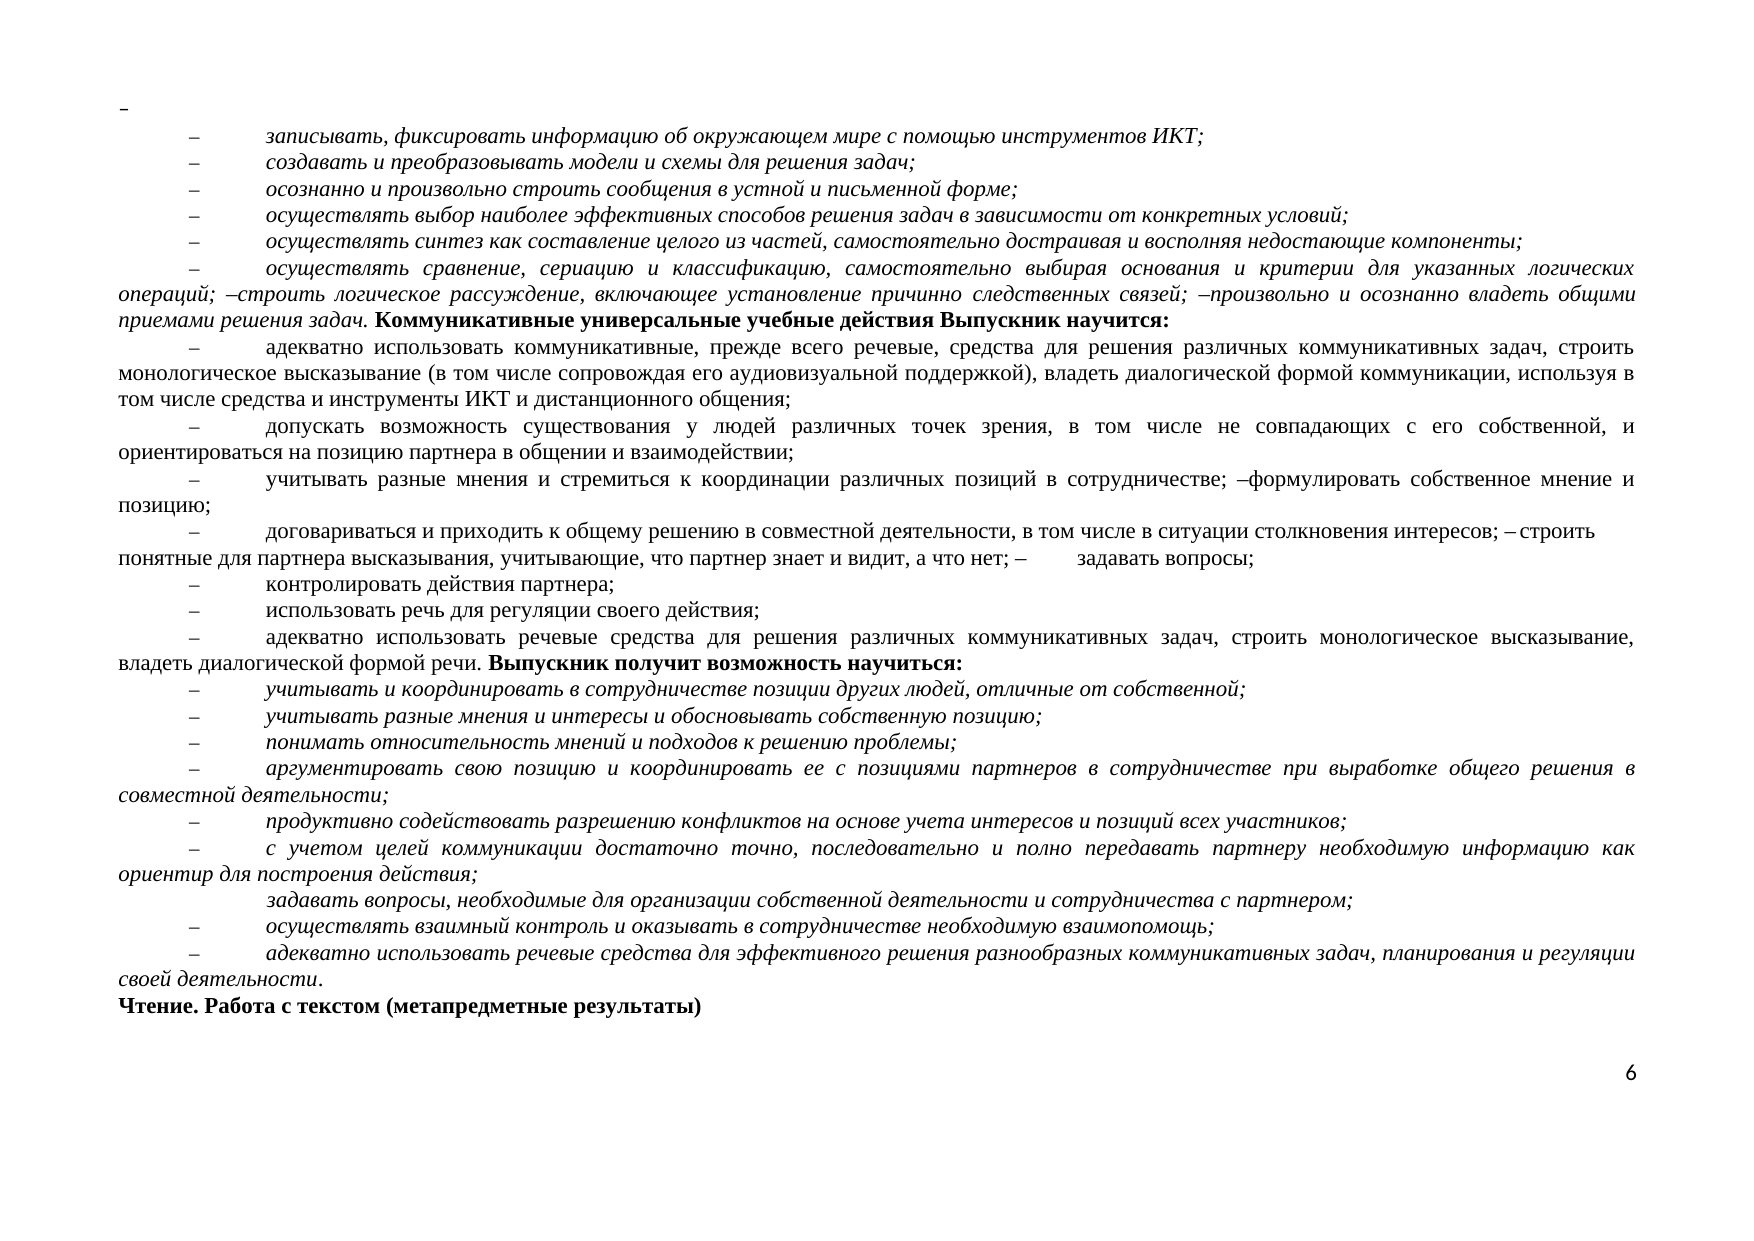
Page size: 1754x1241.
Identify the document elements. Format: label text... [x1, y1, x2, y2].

list осознанно и произвольно строить сообщения в устной и письменной форме; [118, 175, 1637, 201]
list договариваться и приходить к общему решению в совместной деятельности, в том числе в ситуации столкновения интересов; – строить понятные для партнера высказывания, учитывающие, что партнер знает и видит, а что нет; – задавать вопросы; [118, 517, 1637, 570]
text задавать вопросы, необходимые для организации собственной деятельности и сотрудничества с партнером; [267, 886, 1637, 913]
list учитывать разные мнения и стремиться к координации различных позиций в сотрудничестве; –формулировать собственное мнение и позицию; [118, 464, 1637, 517]
list осуществлять синтез как составление целого из частей, самостоятельно достраивая и восполняя недостающие компоненты; [118, 227, 1637, 254]
list адекватно использовать речевые средства для эффективного решения разнообразных коммуникативных задач, планирования и регуляции своей деятельности. [118, 939, 1637, 992]
list аргументировать свою позицию и координировать ее с позициями партнеров в сотрудничестве при выработке общего решения в совместной деятельности; [118, 754, 1637, 807]
list адекватно использовать речевые средства для решения различных коммуникативных задач, строить монологическое высказывание, владеть диалогической формой речи. Выпускник получит возможность научиться: [118, 623, 1637, 675]
text Чтение. Работа с текстом (метапредметные результаты) [118, 992, 1638, 1018]
list допускать возможность существования у людей различных точек зрения, в том числе не совпадающих с его собственной, и ориентироваться на позицию партнера в общении и взаимодействии; [118, 412, 1637, 464]
list контролировать действия партнера; [118, 570, 1637, 596]
list понимать относительность мнений и подходов к решению проблемы; [118, 728, 1637, 754]
list продуктивно содействовать разрешению конфликтов на основе учета интересов и позиций всех участников; [118, 807, 1637, 833]
list записывать, фиксировать информацию об окружающем мире с помощью инструментов ИКТ; [118, 122, 1637, 148]
list использовать речь для регуляции своего действия; [118, 596, 1637, 623]
list осуществлять выбор наиболее эффективных способов решения задач в зависимости от конкретных условий; [118, 201, 1637, 227]
list учитывать и координировать в сотрудничестве позиции других людей, отличные от собственной; [118, 675, 1637, 702]
list адекватно использовать коммуникативные, прежде всего речевые, средства для решения различных коммуникативных задач, строить монологическое высказывание (в том числе сопровождая его аудиовизуальной поддержкой), владеть диалогической формой коммуникации, используя в том числе средства и инструменты ИКТ и дистанционного общения; [118, 333, 1637, 412]
list учитывать разные мнения и интересы и обосновывать собственную позицию; [118, 702, 1637, 728]
list создавать и преобразовывать модели и схемы для решения задач; [118, 148, 1637, 175]
list с учетом целей коммуникации достаточно точно, последовательно и полно передавать партнеру необходимую информацию как ориентир для построения действия; [118, 833, 1637, 886]
list осуществлять взаимный контроль и оказывать в сотрудничестве необходимую взаимопомощь; [118, 913, 1637, 939]
list осуществлять сравнение, сериацию и классификацию, самостоятельно выбирая основания и критерии для указанных логических операций; –строить логическое рассуждение, включающее установление причинно­ следственных связей; –произвольно и осознанно владеть общими приемами решения задач. Коммуникативные универсальные учебные действия Выпускник научится: [118, 254, 1637, 333]
